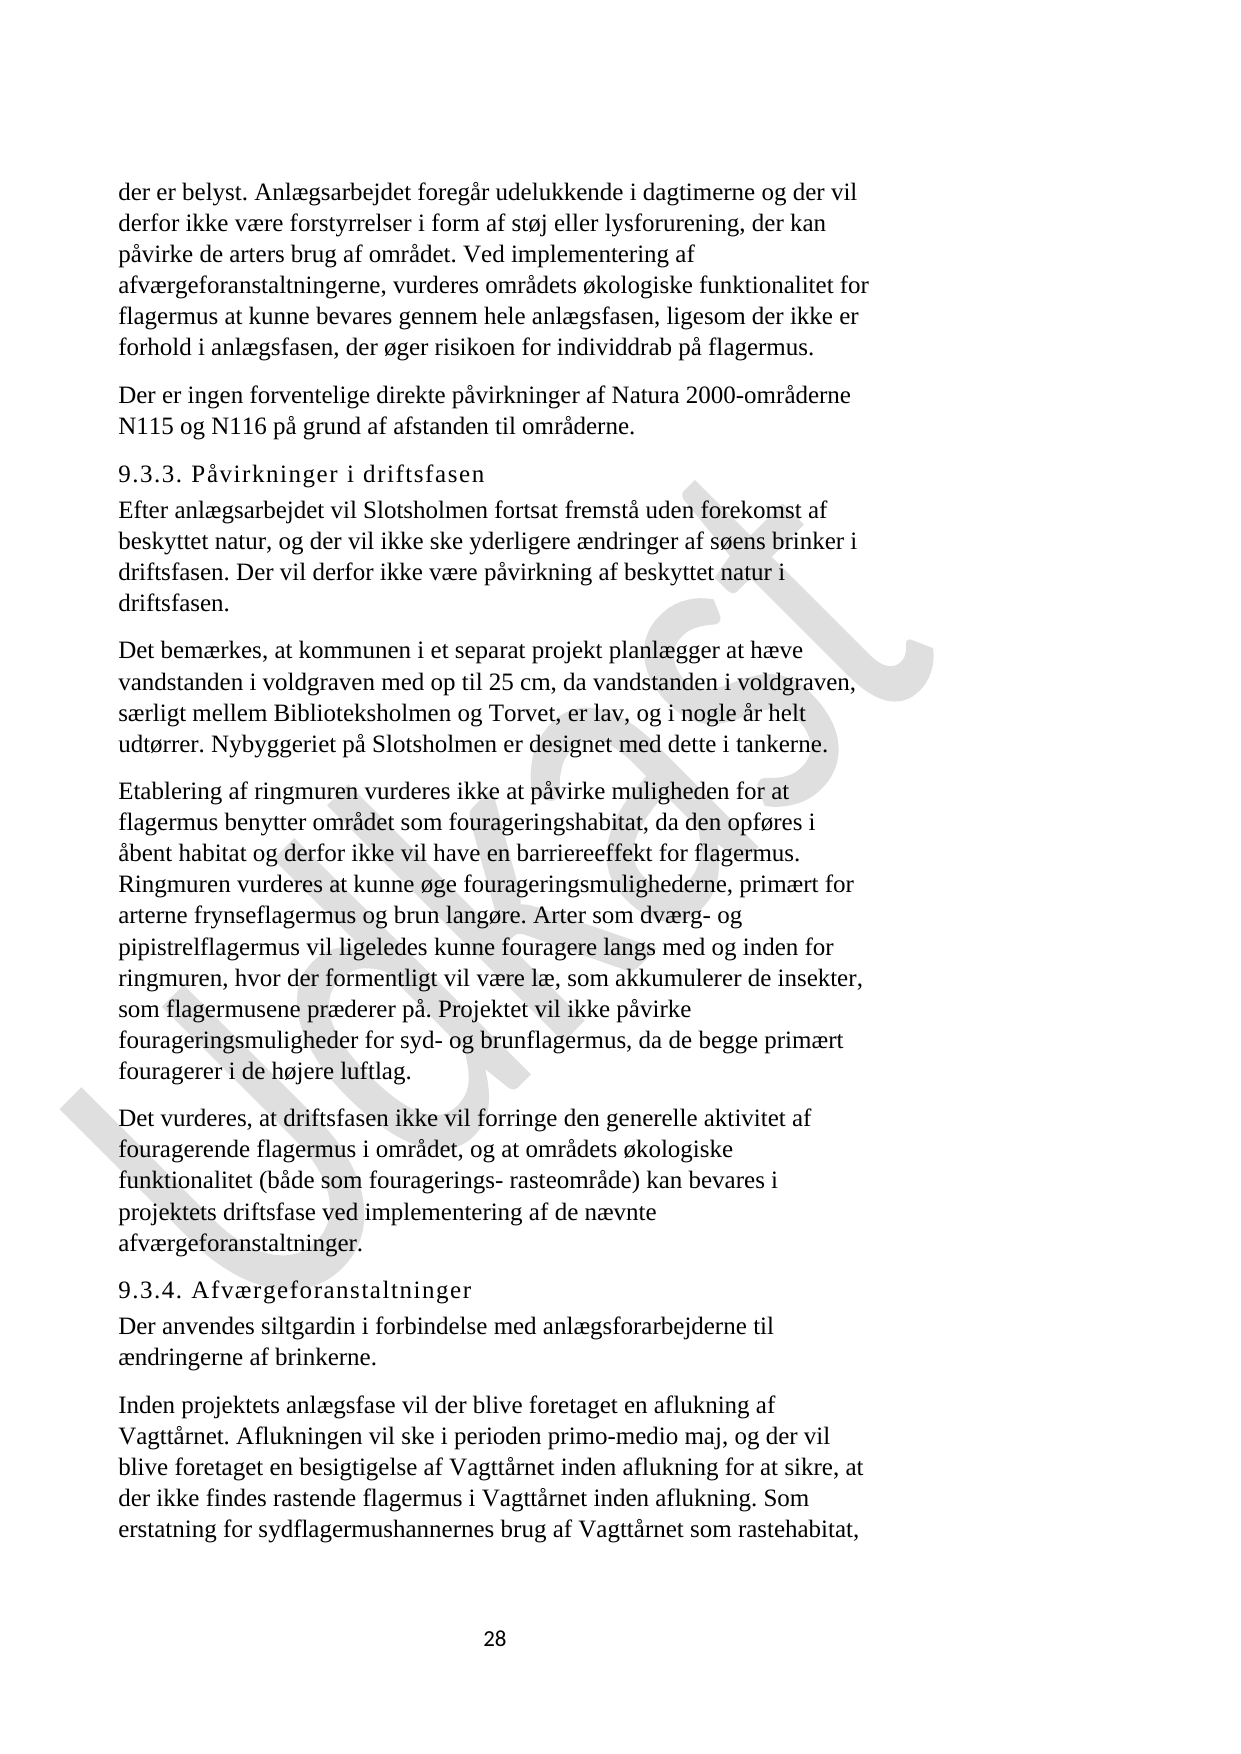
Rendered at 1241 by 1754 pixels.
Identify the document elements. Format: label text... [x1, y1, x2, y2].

text Der er ingen forventelige direkte påvirkninger af Natura 2000-områderne N115 og N116 på grund af afstanden til områderne. [118, 380, 871, 440]
subtitle 9.3.3. Påvirkninger i driftsfasen [118, 459, 871, 488]
text Det vurderes, at driftsfasen ikke vil forringe den generelle aktivitet af fouragerende flagermus i området, og at områdets økologiske funktionalitet (både som fouragerings- rasteområde) kan bevares i projektets driftsfase ved implementering af de nævnte afværgeforanstaltninger. [118, 1103, 871, 1256]
text Det bemærkes, at kommunen i et separat projekt planlægger at hæve vandstanden i voldgraven med op til 25 cm, da vandstanden i voldgraven, særligt mellem Biblioteksholmen og Torvet, er lav, og i nogle år helt udtørrer. Nybyggeriet på Slotsholmen er designet med dette i tankerne. [118, 636, 871, 757]
subtitle 9.3.4. Afværgeforanstaltninger [118, 1275, 871, 1304]
text Efter anlægsarbejdet vil Slotsholmen fortsat fremstå uden forekomst af beskyttet natur, og der vil ikke ske yderligere ændringer af søens brinker i driftsfasen. Der vil derfor ikke være påvirkning af beskyttet natur i driftsfasen. [118, 495, 871, 617]
text Der anvendes siltgardin i forbindelse med anlægsforarbejderne til ændringerne af brinkerne. [118, 1311, 871, 1371]
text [118, 1390, 871, 1543]
text Etablering af ringmuren vurderes ikke at påvirke muligheden for at flagermus benytter området som fourageringshabitat, da den opføres i åbent habitat og derfor ikke vil have en barriereeffekt for flagermus. Ringmuren vurderes at kunne øge fourageringsmulighederne, primært for arterne frynseflagermus og brun langøre. Arter som dværg- og pipistrelflagermus vil ligeledes kunne fouragere langs med og inden for ringmuren, hvor der formentligt vil være læ, som akkumulerer de insekter, som flagermusene præderer på. Projektet vil ikke påvirke fourageringsmuligheder for syd- og brunflagermus, da de begge primært fouragerer i de højere luftlag. [118, 776, 871, 1084]
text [118, 177, 871, 361]
